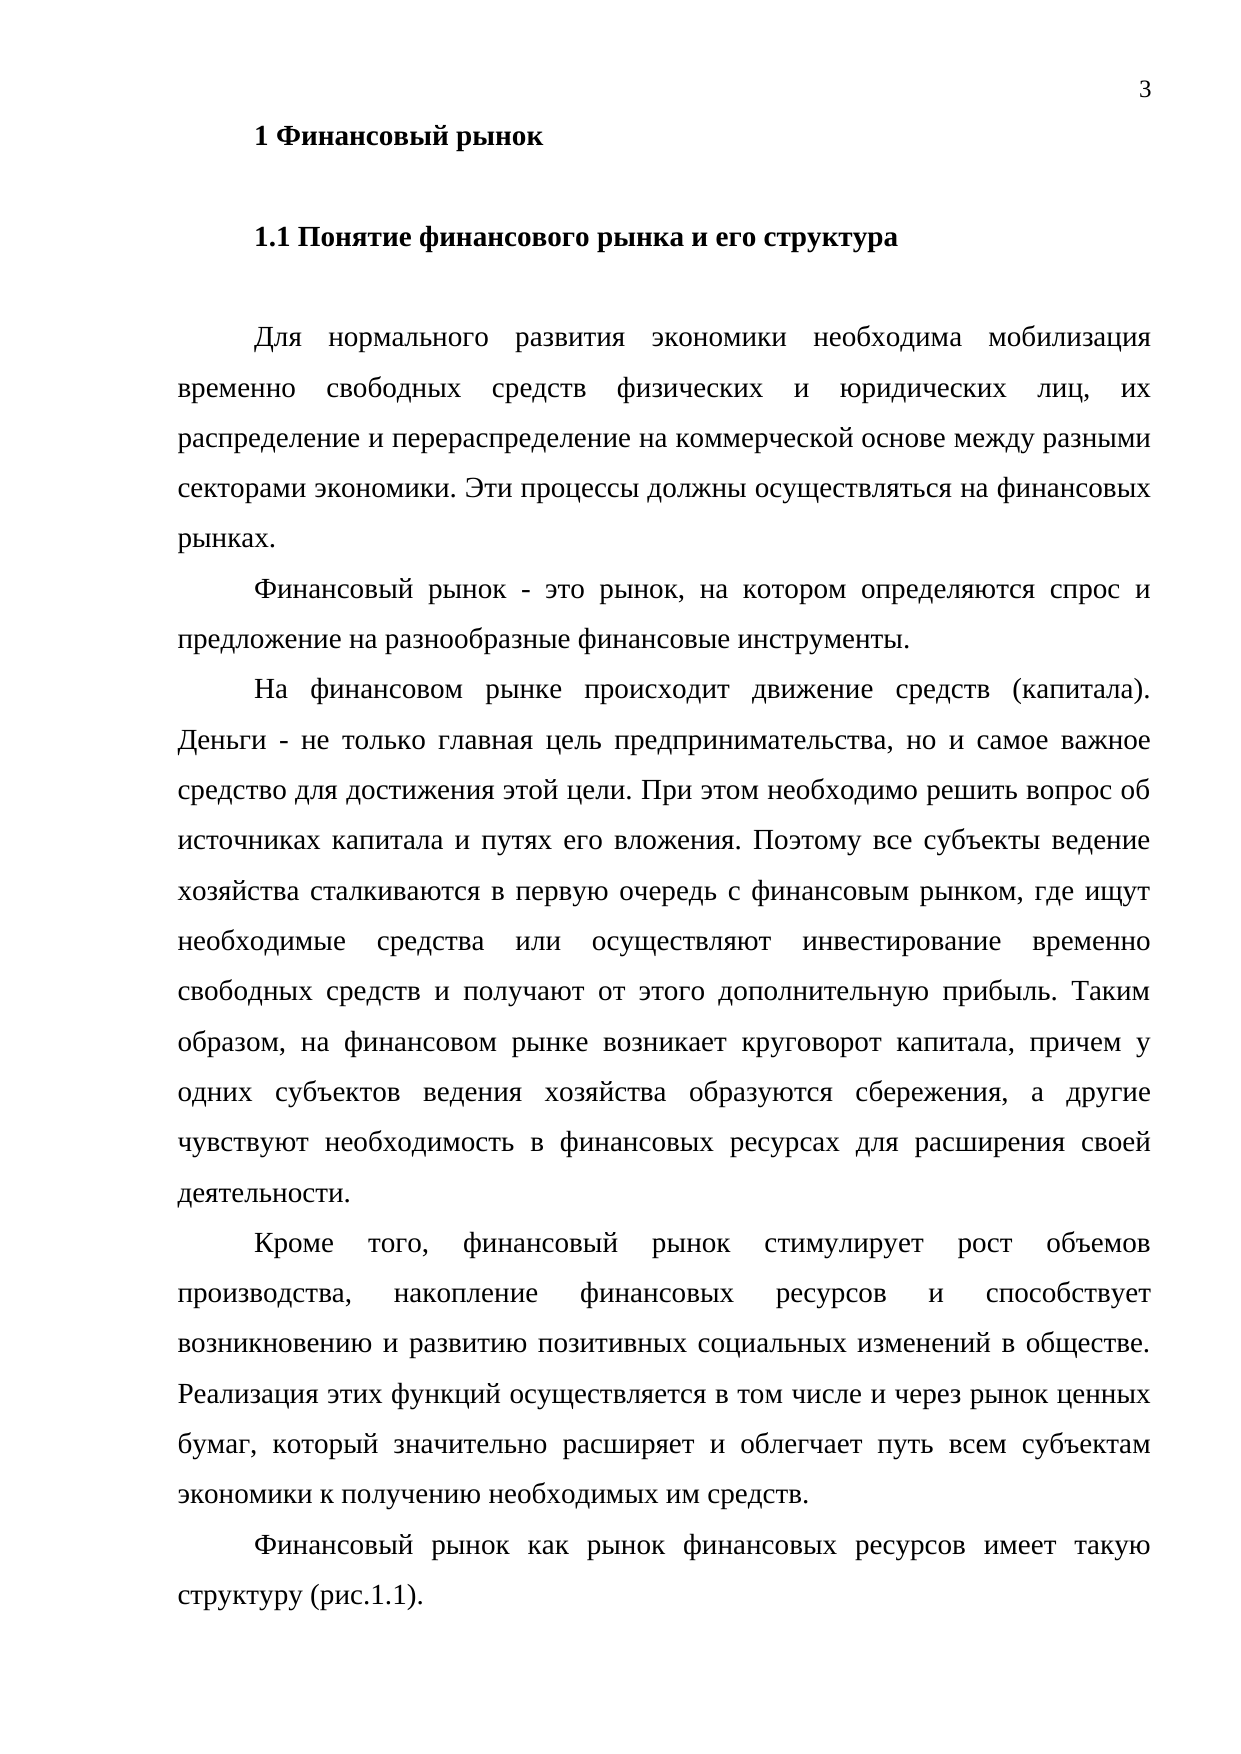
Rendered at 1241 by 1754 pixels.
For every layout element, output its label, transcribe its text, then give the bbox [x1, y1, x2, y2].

text 1.1 Понятие финансового рынка и его структура [177, 219, 1152, 252]
text Для нормального развития экономики необходима мобилизация временно свободных средств физических и юридических лиц, их распределение и перераспределение на коммерческой основе между разными секторами экономики. Эти процессы должны осуществляться на финансовых рынках. [177, 319, 1152, 554]
text Финансовый рынок - это рынок, на котором определяются спрос и предложение на разнообразные финансовые инструменты. [177, 571, 1152, 655]
text На финансовом рынке происходит движение средств (капитала). Деньги - не только главная цель предпринимательства, но и самое важное средство для достижения этой цели. При этом необходимо решить вопрос об источниках капитала и путях его вложения. Поэтому все субъекты ведение хозяйства сталкиваются в первую очередь с финансовым рынком, где ищут необходимые средства или осуществляют инвестирование временно свободных средств и получают от этого дополнительную прибыль. Таким образом, на финансовом рынке возникает круговорот капитала, причем у одних субъектов ведения хозяйства образуются сбережения, а другие чувствуют необходимость в финансовых ресурсах для расширения своей деятельности. [177, 672, 1152, 1208]
text Финансовый рынок как рынок финансовых ресурсов имеет такую структуру (рис.1.1). [177, 1527, 1152, 1611]
text Кроме того, финансовый рынок стимулирует рост объемов производства, накопление финансовых ресурсов и способствует возникновению и развитию позитивных социальных изменений в обществе. Реализация этих функций осуществляется в том числе и через рынок ценных бумаг, который значительно расширяет и облегчает путь всем субъектам экономики к получению необходимых им средств. [177, 1225, 1152, 1510]
text 1 Финансовый рынок [177, 118, 1152, 152]
